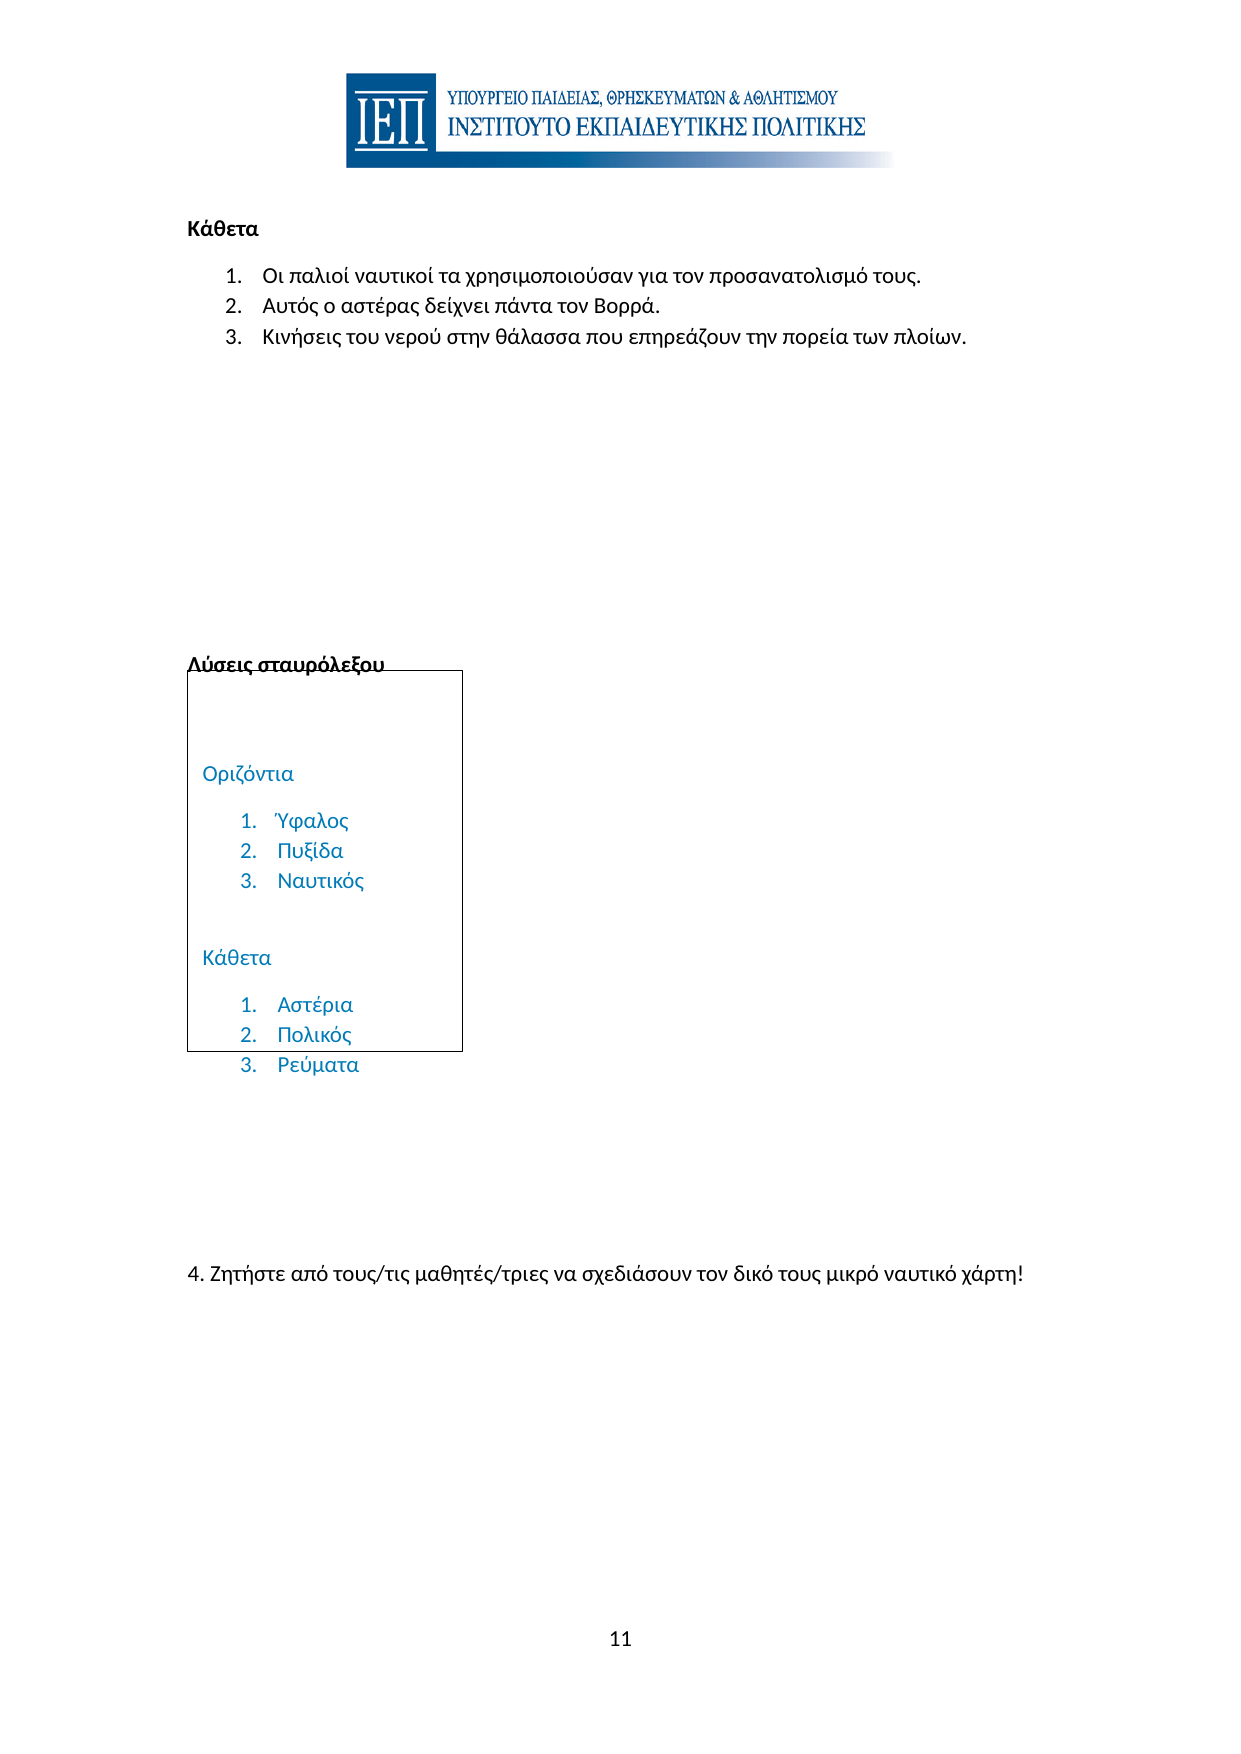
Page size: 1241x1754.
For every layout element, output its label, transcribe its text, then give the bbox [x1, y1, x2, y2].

list Κινήσεις του νερού στην θάλασσα που επηρεάζουν την πορεία των πλοίων. [225, 322, 1053, 350]
text 4. Ζητήστε από τους/τις μαθητές/τριες να σχεδιάσουν τον δικό τους μικρό ναυτικό χάρτη! [187, 1259, 1053, 1287]
list Οι παλιοί ναυτικοί τα χρησιμοποιούσαν για τον προσανατολισμό τους. [225, 261, 1053, 289]
text Λύσεις σταυρόλεξου [187, 650, 1053, 678]
picture [346, 73, 894, 168]
text Κάθετα [187, 214, 1053, 242]
list Αυτός ο αστέρας δείχνει πάντα τον Βορρά. [225, 292, 1053, 319]
